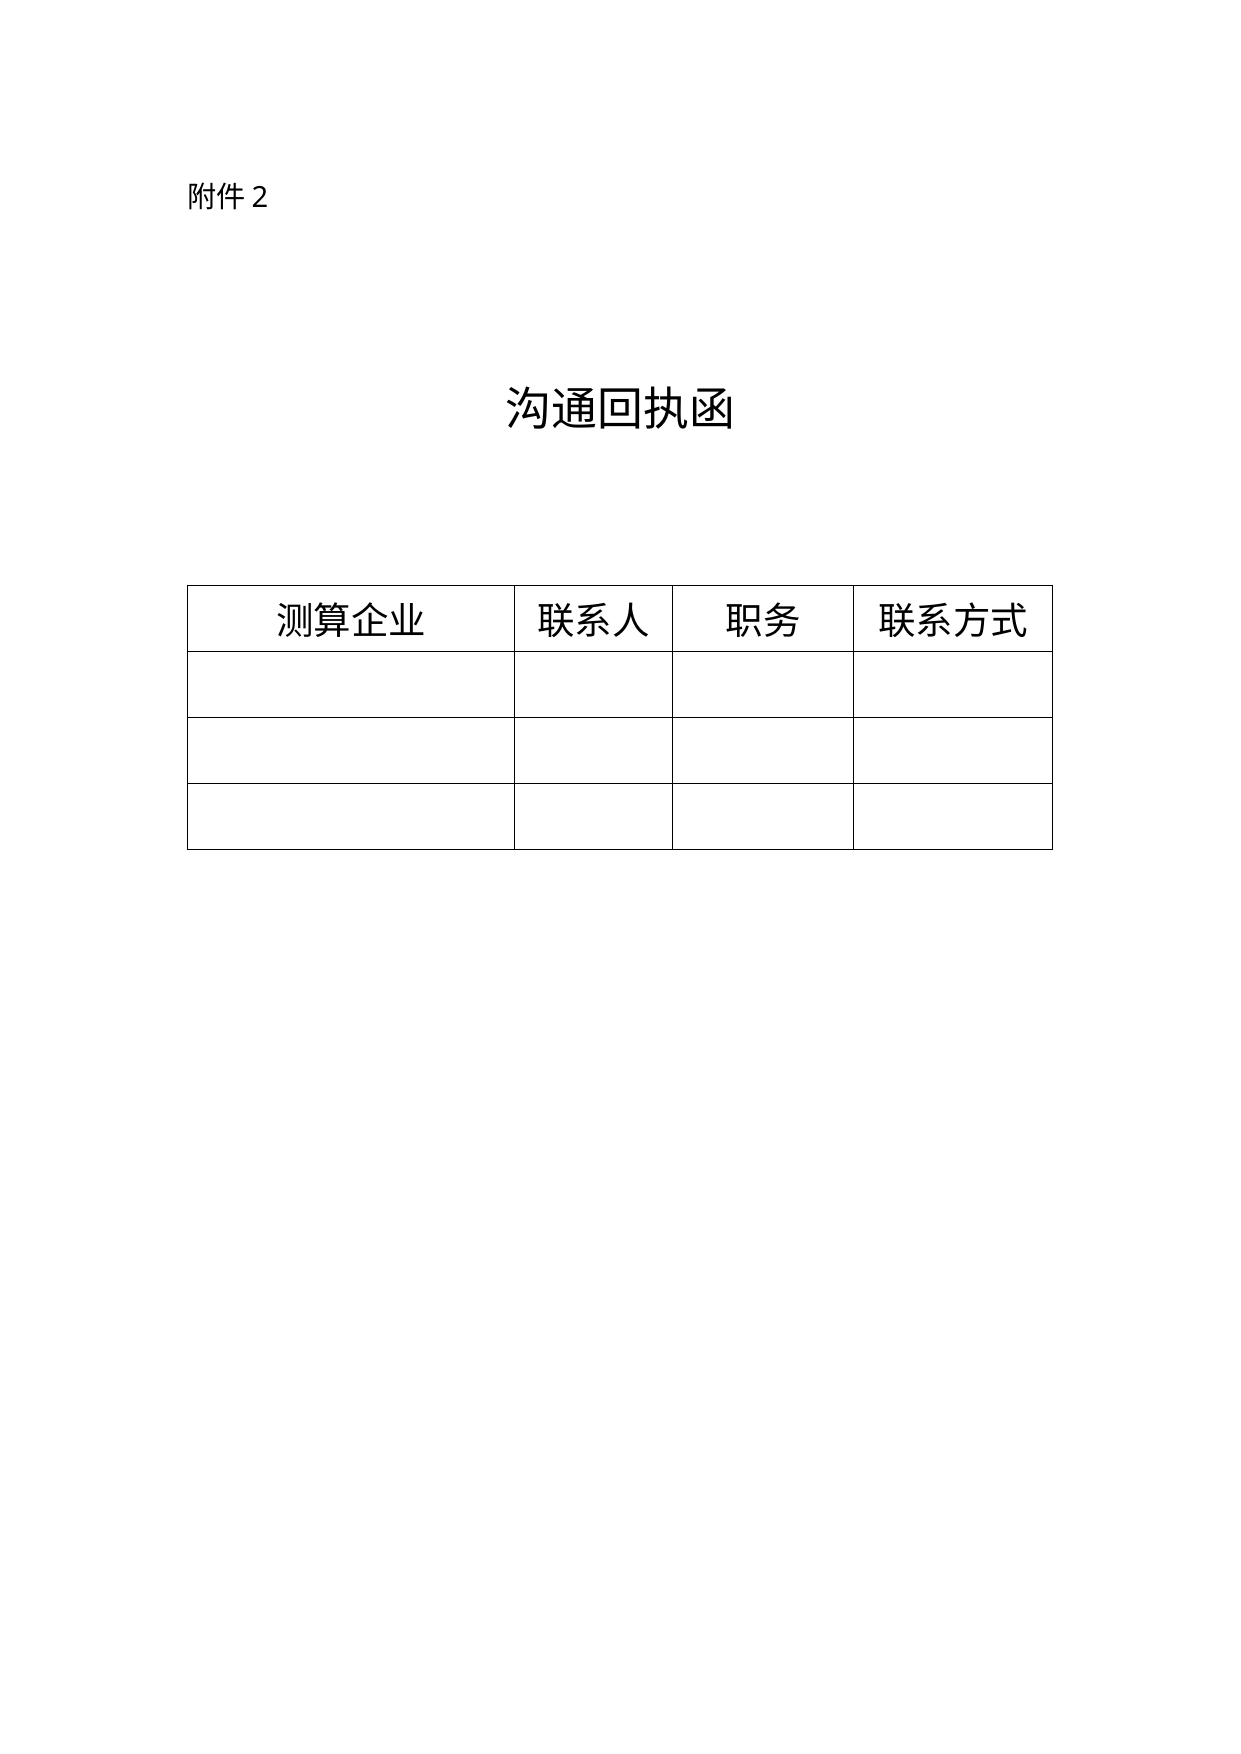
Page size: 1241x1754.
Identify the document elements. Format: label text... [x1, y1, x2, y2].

table_cell [673, 718, 853, 783]
table_cell [188, 718, 514, 783]
table_cell [854, 784, 1052, 849]
table_header 职务 [673, 586, 853, 651]
table_cell [854, 718, 1052, 783]
text 附件2 [187, 162, 1053, 227]
table_cell [854, 652, 1052, 717]
table_cell [188, 652, 514, 717]
table_cell [673, 784, 853, 849]
table_cell [515, 718, 672, 783]
text 沟通回执函 [187, 357, 1053, 454]
table_header 联系方式 [854, 586, 1052, 651]
table_cell [515, 784, 672, 849]
table_header 联系人 [515, 586, 672, 651]
table_cell [188, 784, 514, 849]
table_cell [673, 652, 853, 717]
table_header 测算企业 [188, 586, 514, 651]
table_cell [515, 652, 672, 717]
